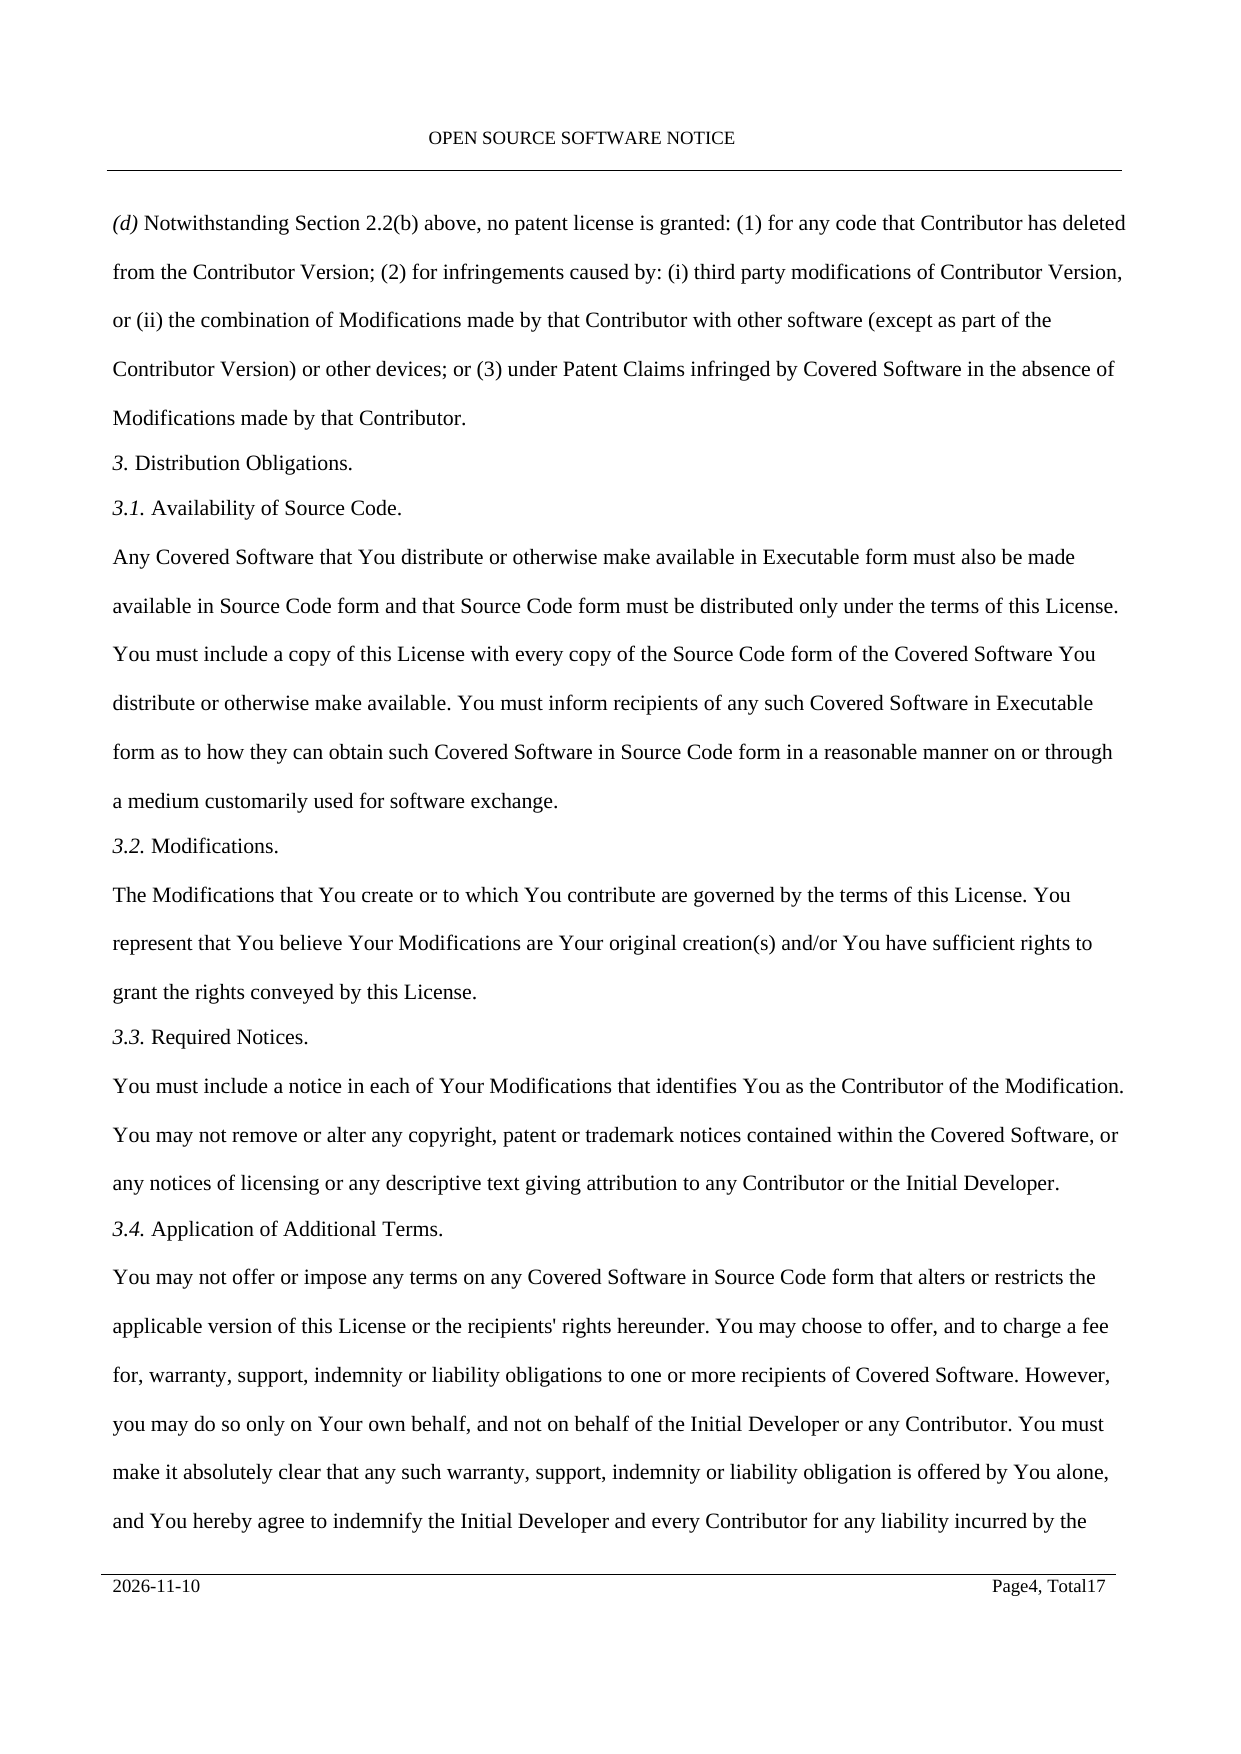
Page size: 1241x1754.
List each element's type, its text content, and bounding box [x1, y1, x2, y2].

text 3.3. Required Notices. You must include a notice in each of Your Modifications that identifies You as the Contributor of the Modification. You may not remove or alter any copyright, patent or trademark notices contained within the Covered Software, or any notices of licensing or any descriptive text giving attribution to any Contributor or the Initial Developer. [112, 1021, 1128, 1199]
text 3.2. Modifications. The Modifications that You create or to which You contribute are governed by the terms of this License. You represent that You believe Your Modifications are Your original creation(s) and/or You have sufficient rights to grant the rights conveyed by this License. [112, 829, 1128, 1008]
text (d) Notwithstanding Section 2.2(b) above, no patent license is granted: (1) for any code that Contributor has deleted from the Contributor Version; (2) for infringements caused by: (i) third party modifications of Contributor Version, or (ii) the combination of Modifications made by that Contributor with other software (except as part of the Contributor Version) or other devices; or (3) under Patent Claims infringed by Covered Software in the absence of Modifications made by that Contributor. [112, 206, 1128, 434]
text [112, 1212, 1128, 1537]
text 3.1. Availability of Source Code. Any Covered Software that You distribute or otherwise make available in Executable form must also be made available in Source Code form and that Source Code form must be distributed only under the terms of this License. You must include a copy of this License with every copy of the Source Code form of the Covered Software You distribute or otherwise make available. You must inform recipients of any such Covered Software in Executable form as to how they can obtain such Covered Software in Source Code form in a reasonable manner on or through a medium customarily used for software exchange. [112, 492, 1128, 817]
text 3. Distribution Obligations. [112, 446, 1128, 479]
